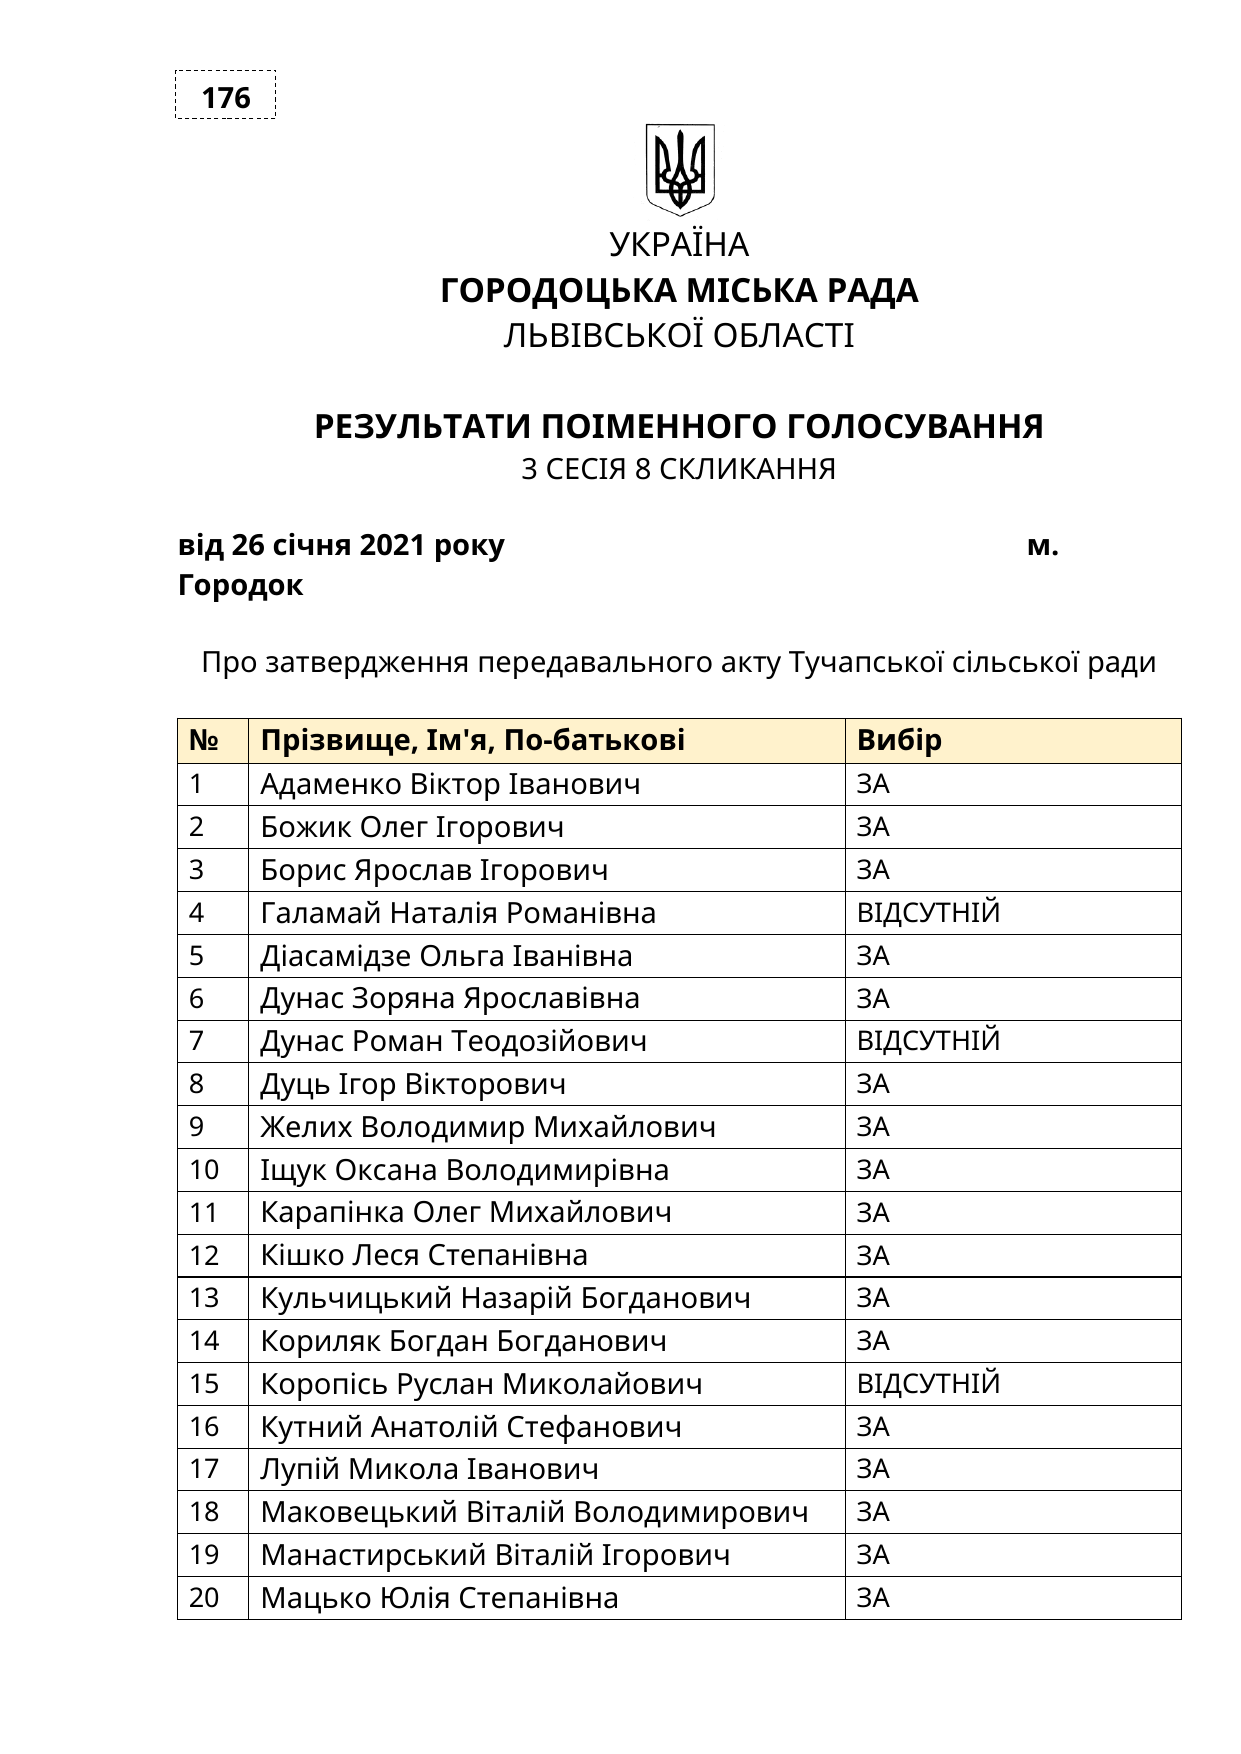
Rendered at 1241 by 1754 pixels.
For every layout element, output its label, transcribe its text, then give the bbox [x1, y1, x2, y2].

table_cell Дунас Зоряна Ярославівна [249, 978, 845, 1019]
table_cell 13 [178, 1278, 248, 1319]
table_cell ЗА [846, 1278, 1181, 1319]
table_header Прізвище, Ім'я, По-батькові [249, 719, 845, 763]
text від 26 січня 2021 року м. Городок [177, 525, 1181, 604]
table_cell 9 [178, 1106, 248, 1148]
text Про затвердження передавального акту Тучапської сільської ради [177, 641, 1181, 681]
table_header Вибір [846, 719, 1181, 763]
table_cell ВІДСУТНІЙ [846, 1363, 1181, 1405]
table_cell 2 [178, 806, 248, 848]
table_cell ЗА [846, 849, 1181, 891]
table_cell Галамай Наталія Романівна [249, 892, 845, 934]
table_cell ЗА [846, 1406, 1181, 1448]
table_cell Маковецький Віталій Володимирович [249, 1491, 845, 1533]
table_cell ЗА [846, 1106, 1181, 1148]
picture [633, 118, 726, 221]
table_cell Мацько Юлія Степанівна [249, 1577, 845, 1619]
table_cell Іщук Оксана Володимирівна [249, 1149, 845, 1191]
table_cell 15 [178, 1363, 248, 1405]
table_cell ВІДСУТНІЙ [846, 892, 1181, 934]
table_cell 4 [178, 892, 248, 934]
table_cell ЗА [846, 1449, 1181, 1490]
table_cell Діасамідзе Ольга Іванівна [249, 935, 845, 977]
table_cell 10 [178, 1149, 248, 1191]
text 3 СЕСІЯ 8 СКЛИКАННЯ [177, 448, 1181, 488]
table_cell Дуць Ігор Вікторович [249, 1063, 845, 1105]
table_cell 17 [178, 1449, 248, 1490]
table_header № [178, 719, 248, 763]
table_cell ЗА [846, 1235, 1181, 1276]
table_cell 18 [178, 1491, 248, 1533]
text УКРАЇНА [177, 221, 1181, 266]
table_cell Манастирський Віталій Ігорович [249, 1534, 845, 1576]
table_cell ЗА [846, 1320, 1181, 1362]
table_cell Дунас Роман Теодозійович [249, 1021, 845, 1062]
table_cell Борис Ярослав Ігорович [249, 849, 845, 891]
table_cell Коропісь Руслан Миколайович [249, 1363, 845, 1405]
table_cell 5 [178, 935, 248, 977]
table_cell 20 [178, 1577, 248, 1619]
table_cell 6 [178, 978, 248, 1019]
table_cell 1 [178, 764, 248, 805]
table_cell Божик Олег Ігорович [249, 806, 845, 848]
table_cell Кутний Анатолій Стефанович [249, 1406, 845, 1448]
text РЕЗУЛЬТАТИ ПОІМЕННОГО ГОЛОСУВАННЯ [177, 403, 1181, 448]
table_cell Лупій Микола Іванович [249, 1449, 845, 1490]
table_cell 11 [178, 1192, 248, 1233]
table_cell ВІДСУТНІЙ [846, 1021, 1181, 1062]
table_cell ЗА [846, 935, 1181, 977]
table_cell ЗА [846, 978, 1181, 1019]
table_cell Карапінка Олег Михайлович [249, 1192, 845, 1233]
table_cell Кульчицький Назарій Богданович [249, 1278, 845, 1319]
table_cell Кішко Леся Степанівна [249, 1235, 845, 1276]
table_cell ЗА [846, 1491, 1181, 1533]
table_cell 12 [178, 1235, 248, 1276]
table_cell ЗА [846, 1534, 1181, 1576]
table_cell 16 [178, 1406, 248, 1448]
table_cell Адаменко Віктор Іванович [249, 764, 845, 805]
table_cell 7 [178, 1021, 248, 1062]
table_cell Желих Володимир Михайлович [249, 1106, 845, 1148]
text ГОРОДОЦЬКА МІСЬКА РАДА [177, 266, 1181, 312]
table_cell ЗА [846, 764, 1181, 805]
table_cell 19 [178, 1534, 248, 1576]
table_cell ЗА [846, 1149, 1181, 1191]
table_cell ЗА [846, 1192, 1181, 1233]
table_cell ЗА [846, 1577, 1181, 1619]
table_cell Кориляк Богдан Богданович [249, 1320, 845, 1362]
table_cell 3 [178, 849, 248, 891]
table_cell ЗА [846, 1063, 1181, 1105]
table_cell 8 [178, 1063, 248, 1105]
text ЛЬВІВСЬКОЇ ОБЛАСТІ [177, 312, 1181, 357]
table_cell ЗА [846, 806, 1181, 848]
table_cell 14 [178, 1320, 248, 1362]
